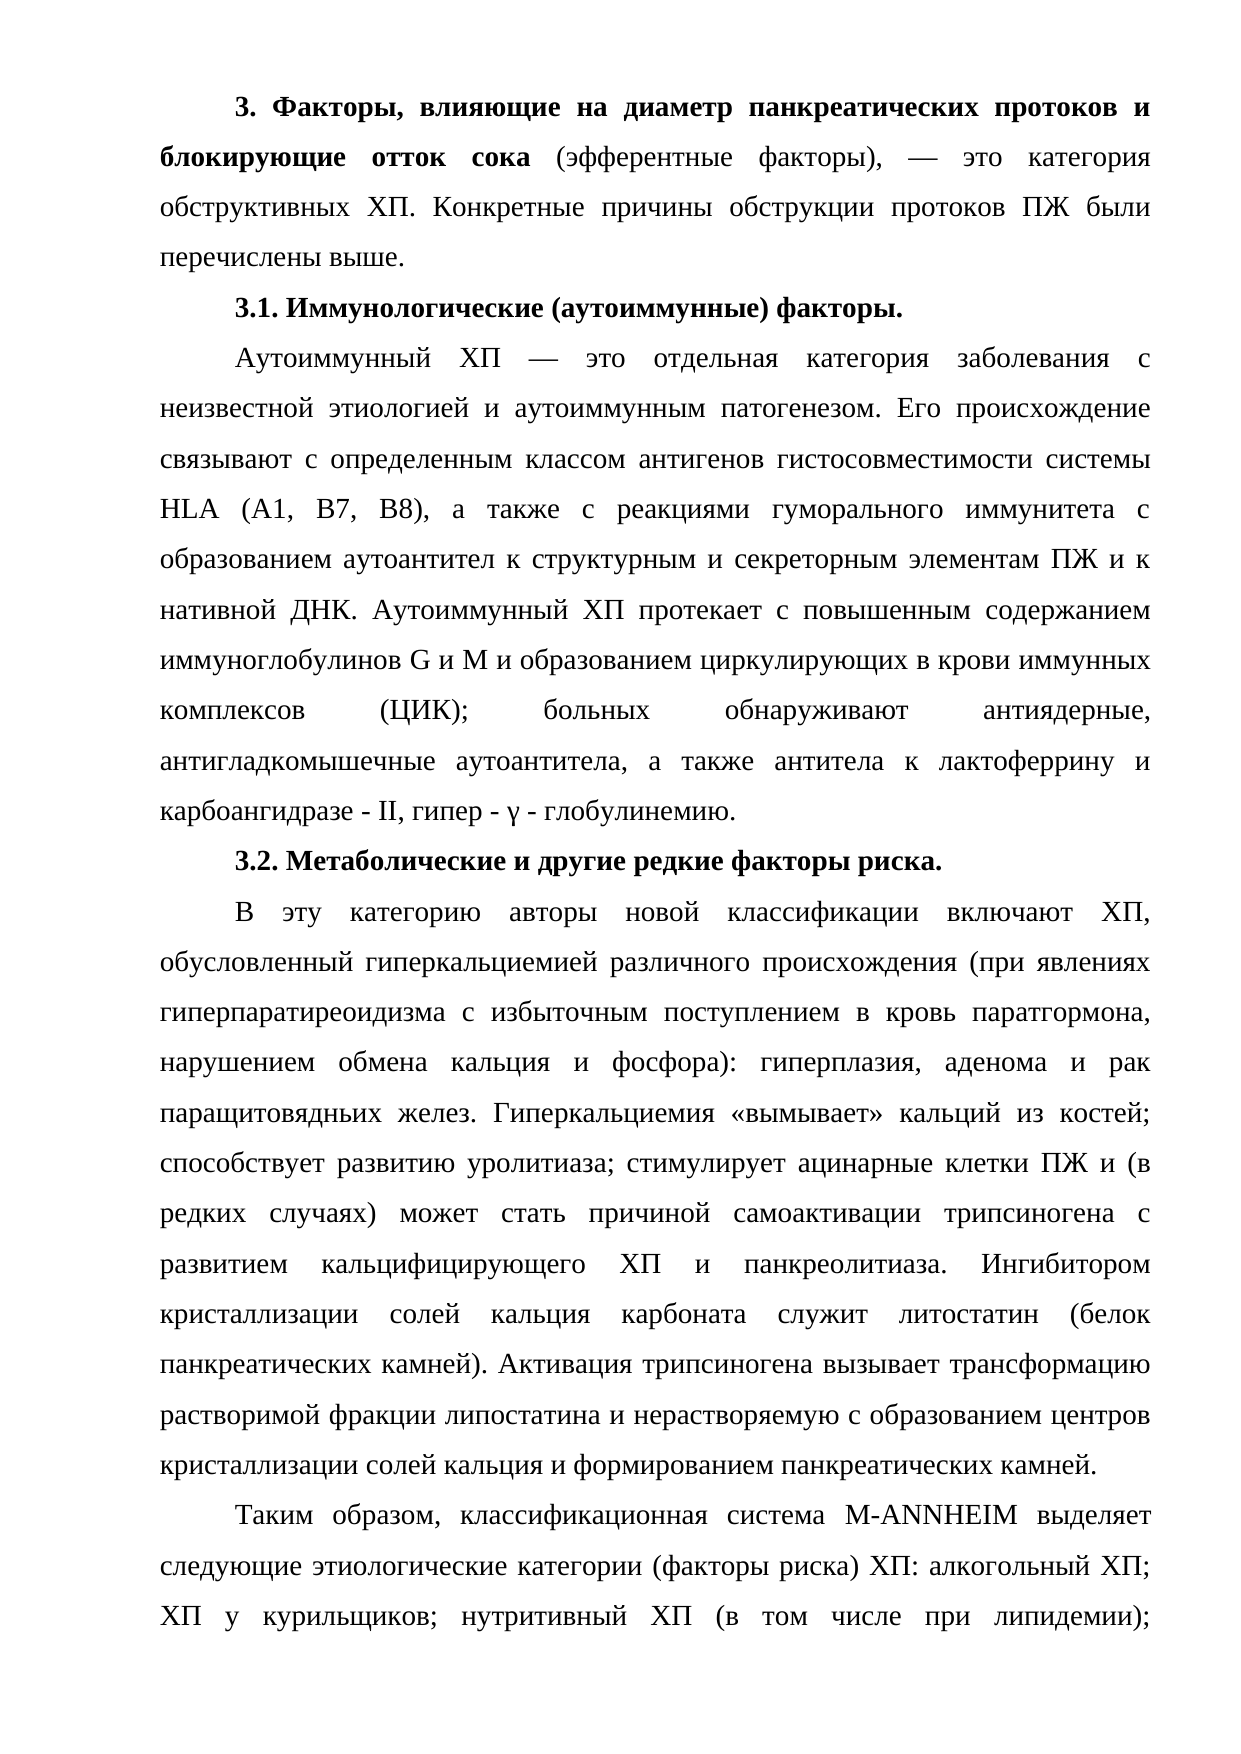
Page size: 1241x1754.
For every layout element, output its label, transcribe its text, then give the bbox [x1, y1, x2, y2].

text Аутоиммунный ХП — это отдельная категория заболевания с неизвестной этиологией и аутоиммунным патогенезом. Его происхождение связывают с определенным классом антигенов гистосовместимости системы НLА (А1, В7, В8), а также с реакциями гуморального иммунитета с образованием аутоантител к структурным и секреторным элементам ПЖ и к нативной ДНК. Аутоиммунный ХП протекает с повышенным содержанием иммуноглобулинов G и М и образованием циркулирующих в крови иммунных комплексов (ЦИК); больных обнаруживают антиядерные, антигладкомышечные аутоантитела, а также антитела к лактоферрину и карбоангидразе - II, гипер - γ - глобулинемию. [159, 340, 1152, 827]
text В эту категорию авторы новой классификации включают ХП, обусловленный гиперкальциемией различного происхождения (при явлениях гиперпаратиреоидизма с избыточным поступлением в кровь паратгормона, нарушением обмена кальция и фосфора): гиперплазия, аденома и рак паращитовядньих желез. Гиперкальциемия «вымывает» кальций из костей; способствует развитию уролитиаза; стимулирует ацинарные клетки ПЖ и (в редких случаях) может стать причиной самоактивации трипсиногена с развитием кальцифицирующего ХП и панкреолитиаза. Ингибитором кристаллизации солей кальция карбоната служит литостатин (белок панкреатических камней). Активация трипсиногена вызывает трансформацию растворимой фракции липостатина и нерастворяемую с образованием центров кристаллизации солей кальция и формированием панкреатических камней. [159, 894, 1152, 1481]
text 3.1. Иммунологические (аутоиммунные) факторы. [159, 290, 1152, 323]
text 3. Факторы, влияющие на диаметр панкреатических протоков и блокирующие отток сока (эфферентные факторы), — это категория обструктивных ХП. Конкретные причины обструкции протоков ПЖ были перечислены выше. [159, 89, 1152, 273]
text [159, 1497, 1152, 1632]
text 3.2. Метаболические и другие редкие факторы риска. [159, 843, 1152, 877]
